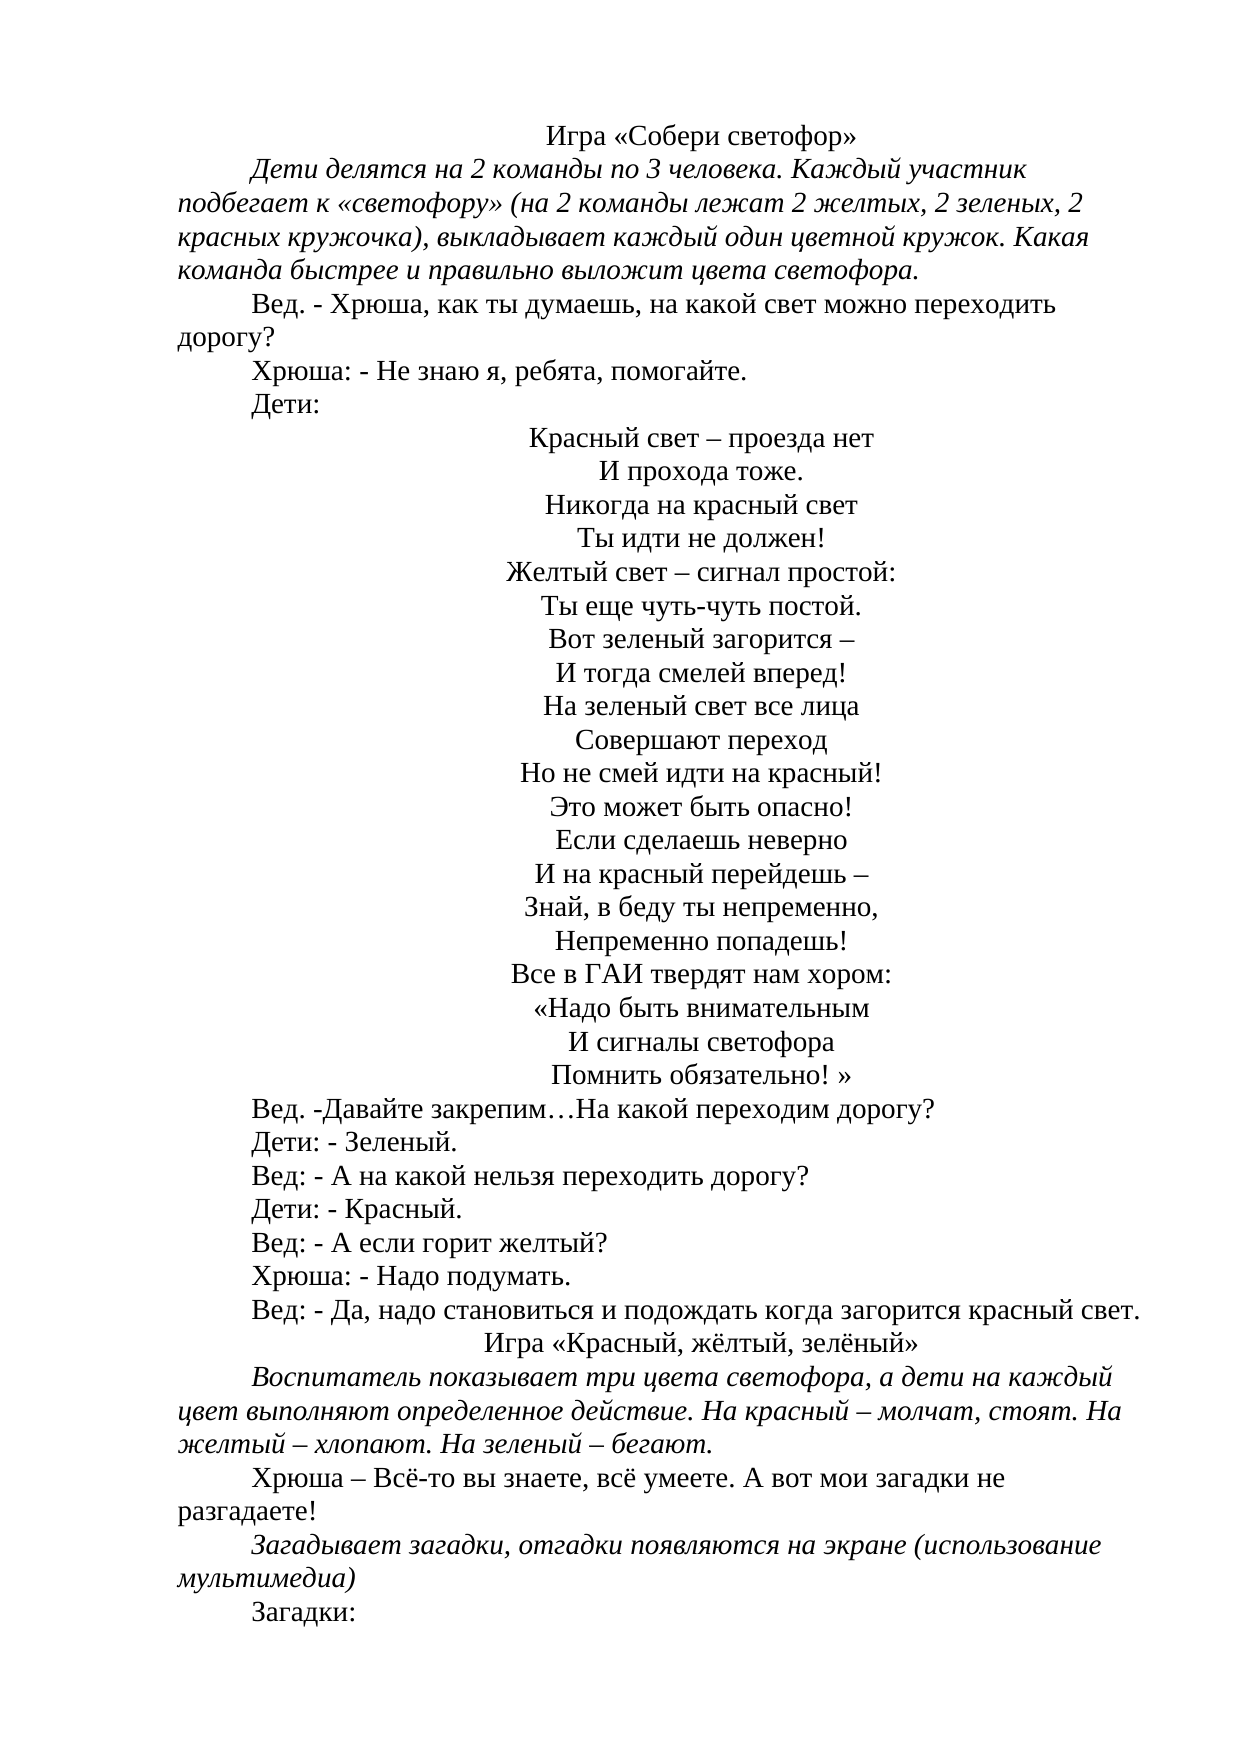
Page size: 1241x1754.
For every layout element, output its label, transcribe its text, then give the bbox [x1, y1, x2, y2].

text «Надо быть внимательным [177, 990, 1152, 1024]
text Хрюша – Всё-то вы знаете, всё умеете. А вот мои загадки не разгадаете! [177, 1460, 1152, 1527]
text Вот зеленый загорится – [177, 621, 1152, 655]
text Вед: - А если горит желтый? [177, 1225, 1152, 1258]
text Ты еще чуть-чуть постой. [177, 588, 1152, 621]
text Это может быть опасно! [177, 789, 1152, 822]
text Дети: [177, 386, 1152, 420]
text Все в ГАИ твердят нам хором: [177, 957, 1152, 990]
text Совершают переход [177, 722, 1152, 755]
text Никогда на красный свет [177, 487, 1152, 521]
text Если сделаешь неверно [177, 822, 1152, 856]
text Но не смей идти на красный! [177, 755, 1152, 789]
text Вед. - Хрюша, как ты думаешь, на какой свет можно переходить дорогу? [177, 286, 1152, 353]
text И сигналы светофора [177, 1024, 1152, 1057]
text Дети: - Зеленый. [177, 1124, 1152, 1158]
text Воспитатель показывает три цвета светофора, а дети на каждый цвет выполняют определенное действие. На красный – молчат, стоят. На желтый – хлопают. На зеленый – бегают. [177, 1359, 1152, 1460]
text И на красный перейдешь – [177, 856, 1152, 889]
text Игра «Собери светофор» [177, 118, 1152, 152]
text Хрюша: - Не знаю я, ребята, помогайте. [177, 353, 1152, 386]
text Дети: - Красный. [177, 1191, 1152, 1225]
text Желтый свет – сигнал простой: [177, 554, 1152, 588]
text Игра «Красный, жёлтый, зелёный» [177, 1326, 1152, 1359]
text И прохода тоже. [177, 453, 1152, 487]
text На зеленый свет все лица [177, 688, 1152, 722]
text Загадки: [177, 1594, 1152, 1627]
text Красный свет – проезда нет [177, 420, 1152, 453]
text Хрюша: - Надо подумать. [177, 1258, 1152, 1292]
text Знай, в беду ты непременно, [177, 889, 1152, 923]
text Вед. -Давайте закрепим…На какой переходим дорогу? [177, 1091, 1152, 1124]
text И тогда смелей вперед! [177, 655, 1152, 688]
text Ты идти не должен! [177, 521, 1152, 554]
text Непременно попадешь! [177, 923, 1152, 957]
text Вед: - А на какой нельзя переходить дорогу? [177, 1158, 1152, 1191]
text Вед: - Да, надо становиться и подождать когда загорится красный свет. [177, 1292, 1152, 1326]
text Помнить обязательно! » [177, 1057, 1152, 1091]
text Дети делятся на 2 команды по 3 человека. Каждый участник подбегает к «светофору» (на 2 команды лежат 2 желтых, 2 зеленых, 2 красных кружочка), выкладывает каждый один цветной кружок. Какая команда быстрее и правильно выложит цвета светофора. [177, 152, 1152, 286]
text Загадывает загадки, отгадки появляются на экране (использование мультимедиа) [177, 1527, 1152, 1594]
